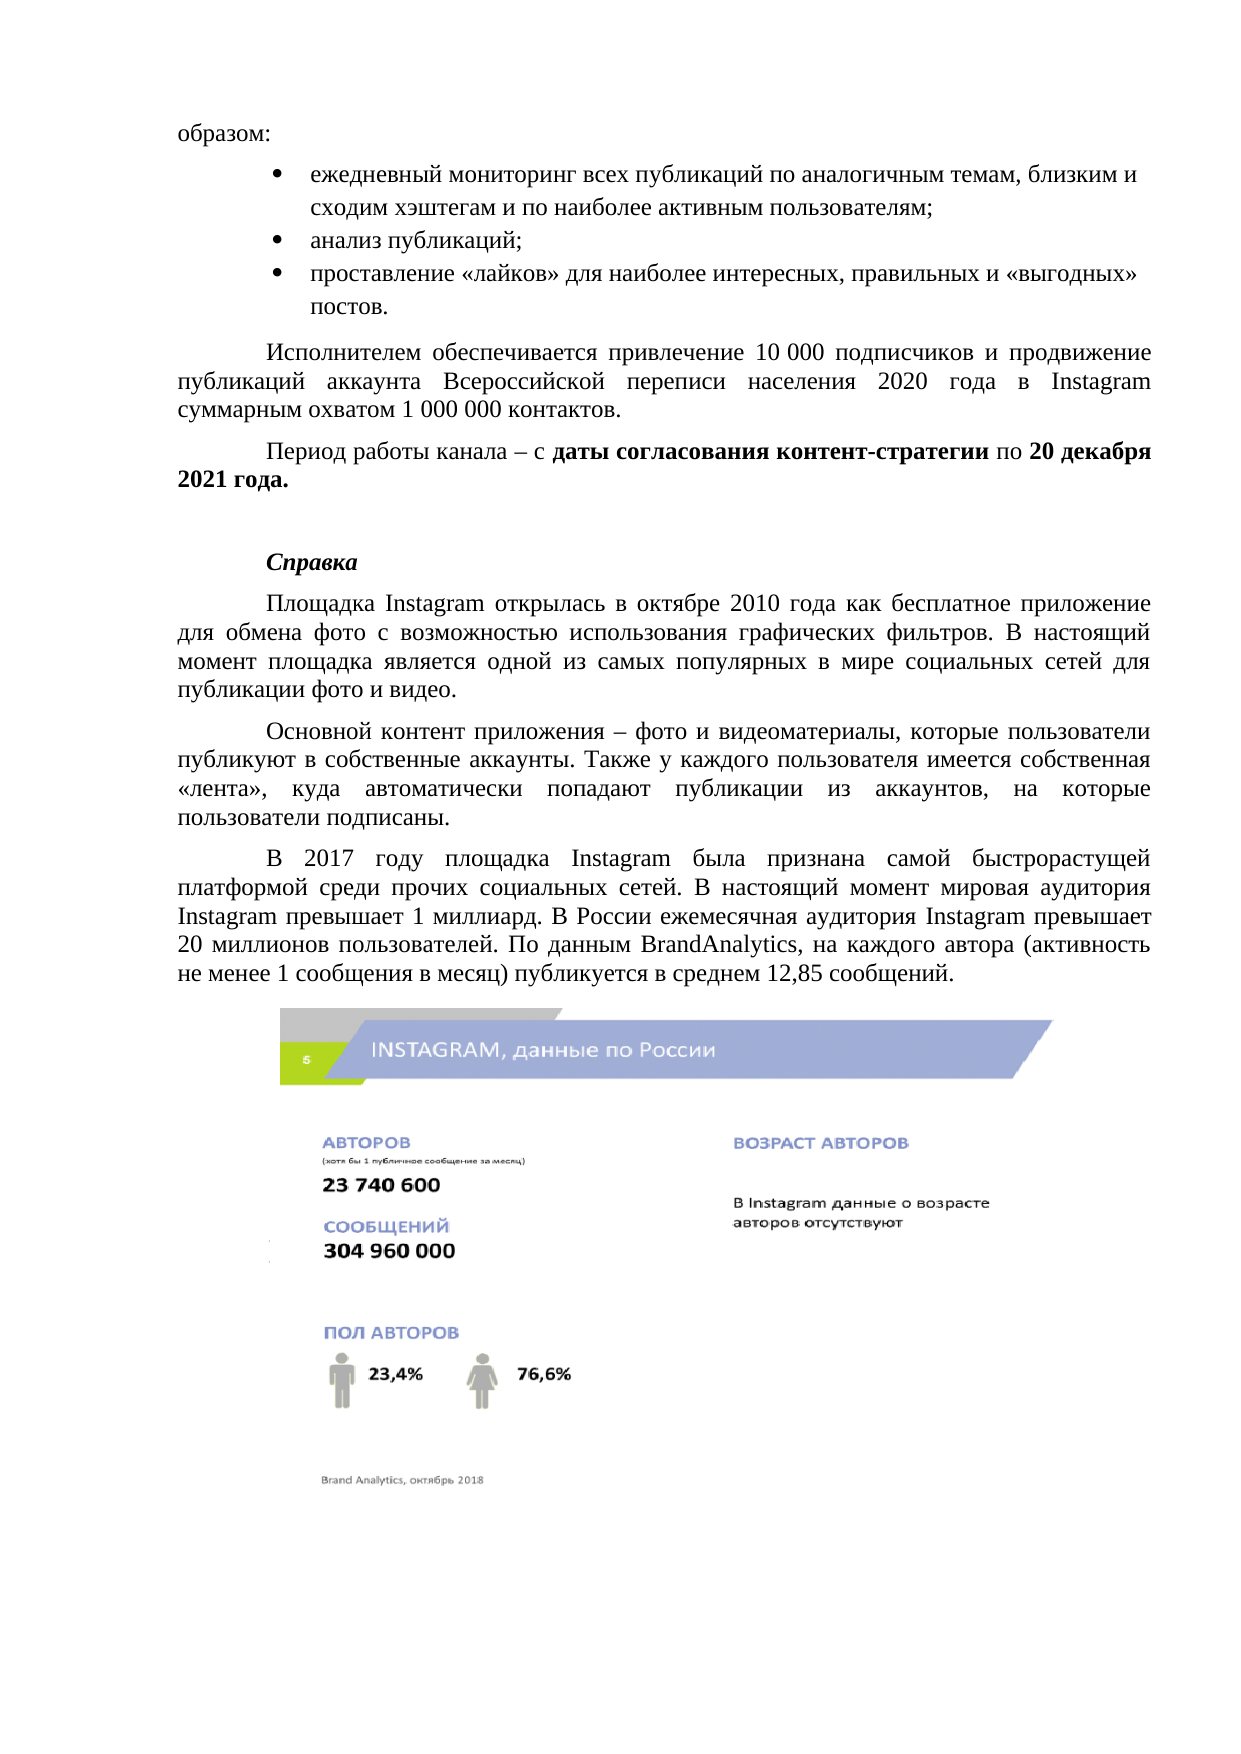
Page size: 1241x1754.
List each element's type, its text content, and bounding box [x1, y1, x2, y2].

list ежедневный мониторинг всех публикаций по аналогичным темам, близким и сходим хэштегам и по наиболее активным пользователям; [273, 159, 1152, 221]
text Период работы канала – с даты согласования контент-стратегии по 20 декабря 2021 года. [177, 436, 1152, 493]
picture [268, 999, 1060, 1488]
text Площадка Instagram открылась в октябре 2010 года как бесплатное приложение для обмена фото с возможностью использования графических фильтров. В настоящий момент площадка является одной из самых популярных в мире социальных сетей для публикации фото и видео. [177, 588, 1152, 703]
text Исполнителем обеспечивается привлечение 10 000 подписчиков и продвижение публикаций аккаунта Всероссийской переписи населения 2020 года в Instagram суммарным охватом 1 000 000 контактов. [177, 337, 1152, 423]
text Справка [177, 547, 1152, 576]
text В 2017 году площадка Instagram была признана самой быстрорастущей платформой среди прочих социальных сетей. В настоящий момент мировая аудитория Instagram превышает 1 миллиард. В России ежемесячная аудитория Instagram превышает 20 миллионов пользователей. По данным BrandAnalytics, на каждого автора (активность не менее 1 сообщения в месяц) публикуется в среднем 12,85 сообщений. [177, 843, 1152, 987]
list анализ публикаций; [273, 225, 1152, 254]
text Основной контент приложения – фото и видеоматериалы, которые пользователи публикуют в собственные аккаунты. Также у каждого пользователя имеется собственная «лента», куда автоматически попадают публикации из аккаунтов, на которые пользователи подписаны. [177, 716, 1152, 831]
list проставление «лайков» для наиболее интересных, правильных и «выгодных» постов. [273, 258, 1152, 320]
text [177, 118, 1152, 147]
